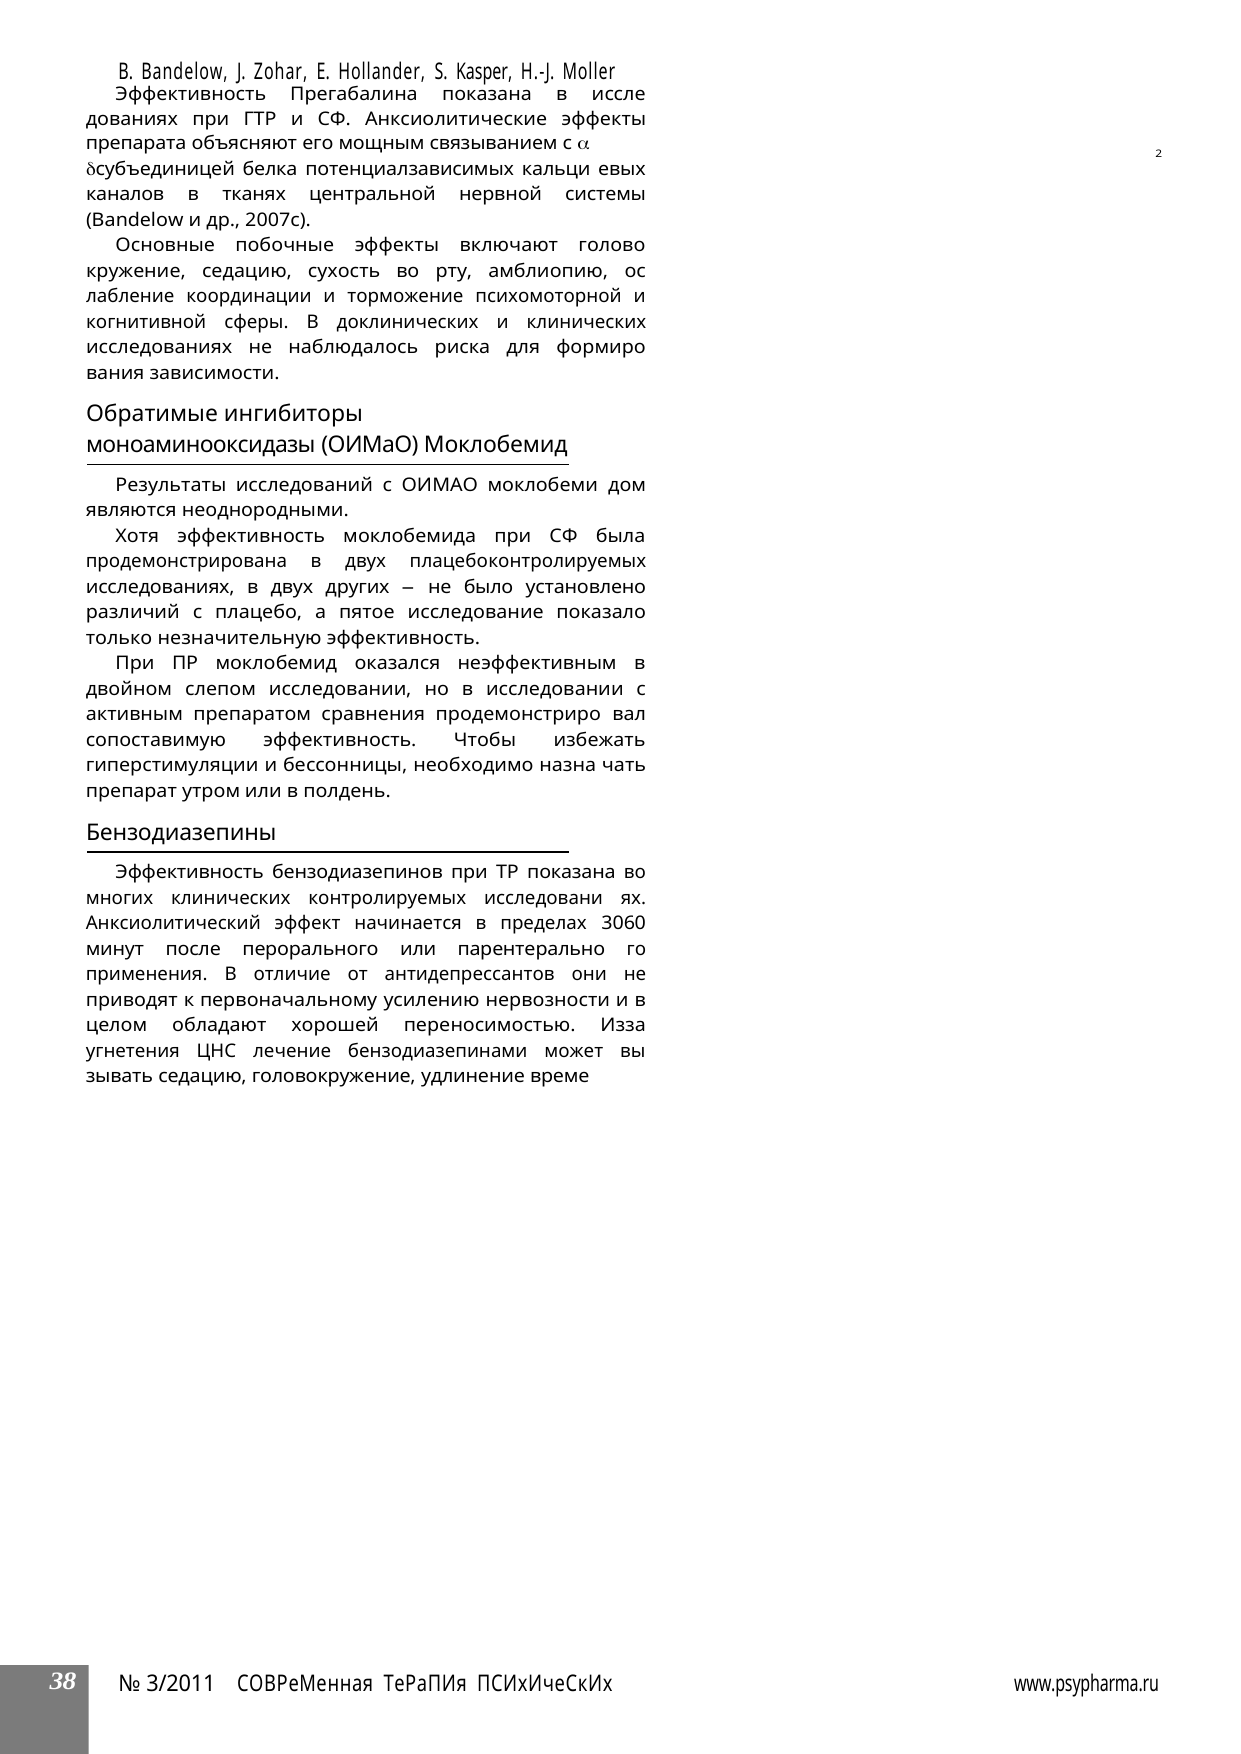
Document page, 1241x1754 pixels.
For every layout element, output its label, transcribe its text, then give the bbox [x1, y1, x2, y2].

text При ПР моклобемид оказался неэффективным в двойном слепом исследовании, но в исследовании с активным препаратом сравнения продемонстриро­ вал сопоставимую эффективность. Чтобы избежать гиперстимуляции и бессонницы, необходимо назна­ чать препарат утром или в полдень. [86, 649, 646, 803]
text Основные побочные эффекты включают голово­ кружение, седацию, сухость во рту, амблиопию, ос­ лабление координации и торможение психомоторной и когнитивной сферы. В доклинических и клинических исследованиях не наблюдалось риска для формиро­ вания зависимости. [86, 231, 646, 384]
text Эффективность бензодиазепинов при ТР показана во многих клинических контролируемых исследовани­ ях. Анксиолитический эффект начинается в пределах 30­60 минут после перорального или парентерально­ го применения. В отличие от антидепрессантов они не приводят к первоначальному усилению нервозности и в целом обладают хорошей переносимостью. Из­за угнетения ЦНС лечение бензодиазепинами может вы­ зывать седацию, головокружение, удлинение време­ [86, 858, 646, 1088]
subtitle Бензодиазепины [86, 816, 658, 847]
text Эффективность Прегабалина показана в иссле­ дованиях при ГТР и СФ. Анксиолитические эффекты препарата объясняют его мощным связыванием с  ­ [86, 81, 646, 155]
text Хотя эффективность моклобемида при СФ была продемонстрирована в двух плацебо­контролируемых исследованиях, в двух других – не было установлено различий с плацебо, а пятое исследование показало только незначительную эффективность. [86, 522, 646, 649]
text ­субъединицей белка потенциал­зависимых кальци­ евых каналов в тканях центральной нервной системы (Bandelow и др., 2007c). [86, 155, 646, 231]
text Результаты исследований с ОИМАО моклобеми­ дом являются неоднородными. [86, 471, 646, 522]
subtitle Обратимые ингибиторы моноаминооксидазы (ОИМаО) Моклобемид [86, 397, 594, 459]
